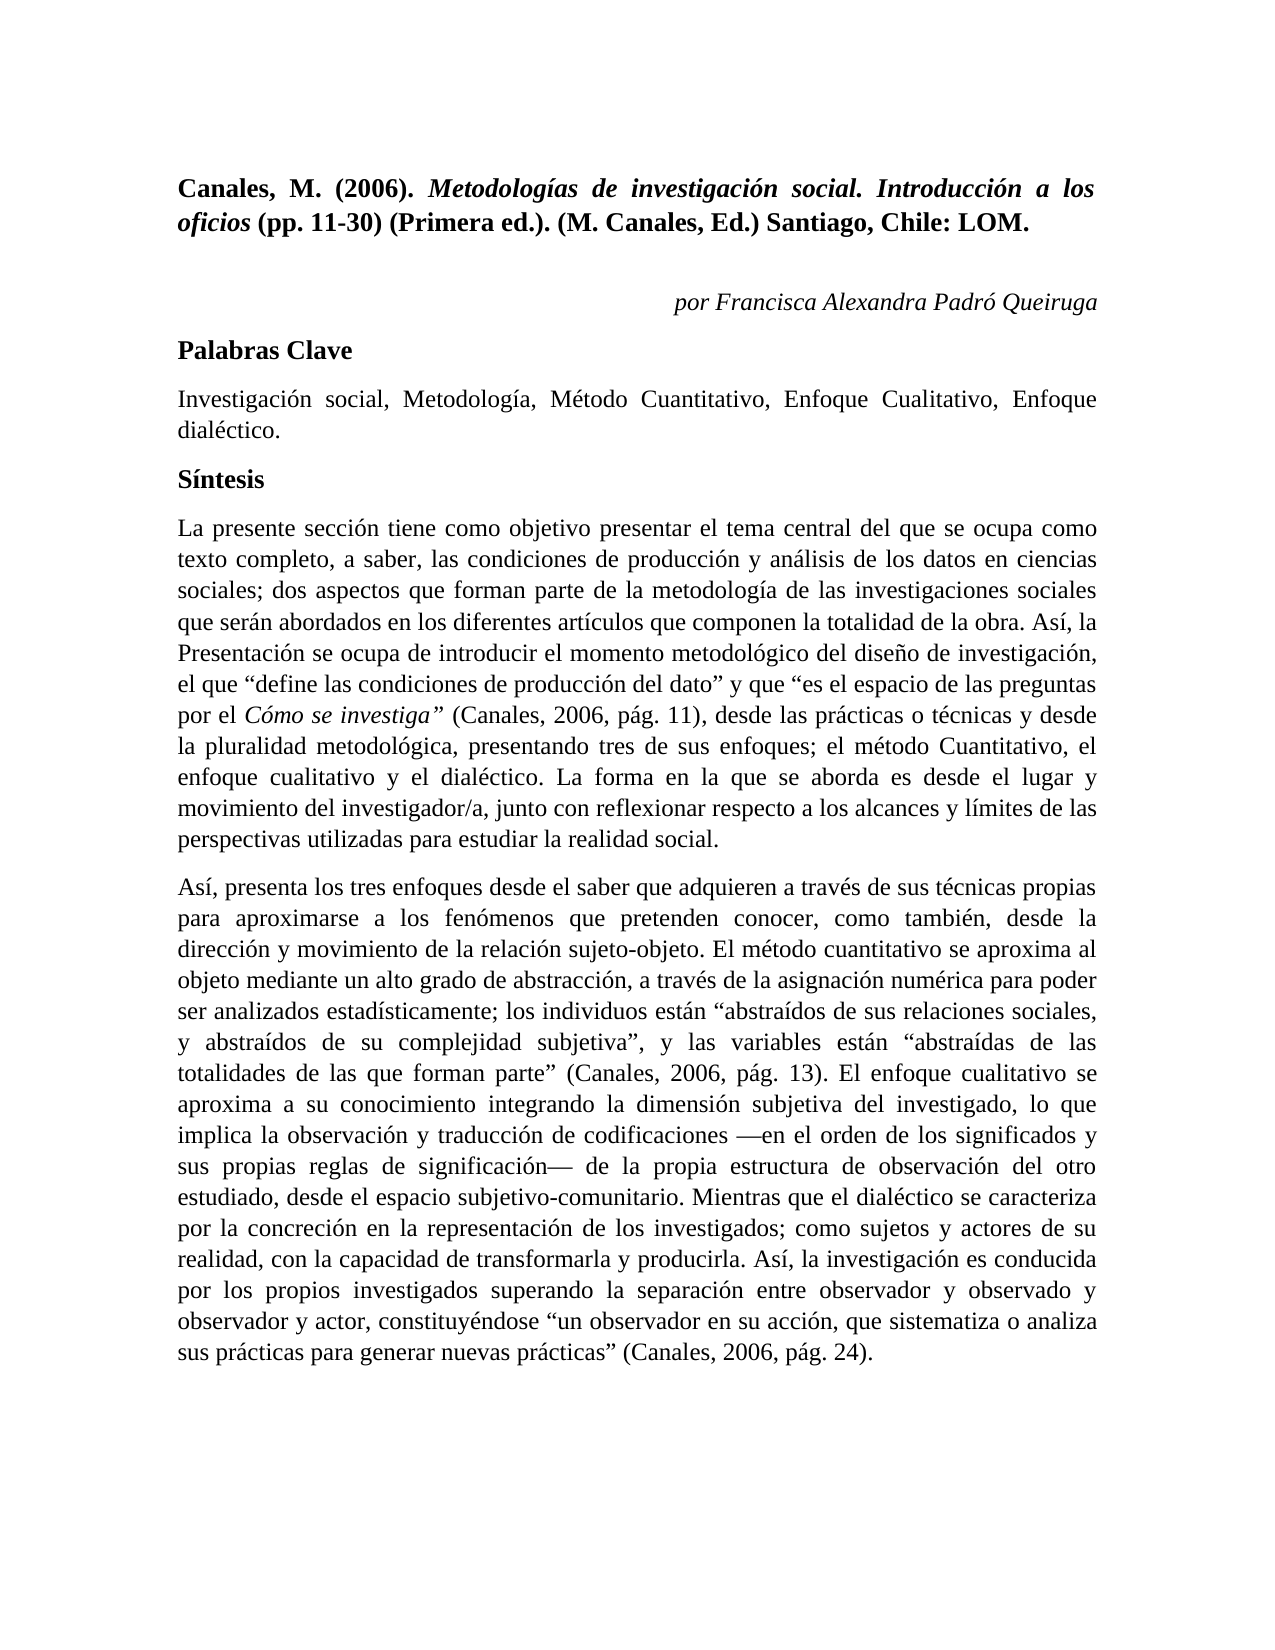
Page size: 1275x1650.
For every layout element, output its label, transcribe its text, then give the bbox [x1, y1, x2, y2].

text Palabras Clave [177, 334, 1098, 365]
text Síntesis [177, 463, 1098, 494]
text La presente sección tiene como objetivo presentar el tema central del que se ocupa como texto completo, a saber, las condiciones de producción y análisis de los datos en ciencias sociales; dos aspectos que forman parte de la metodología de las investigaciones sociales que serán abordados en los diferentes artículos que componen la totalidad de la obra. Así, la Presentación se ocupa de introducir el momento metodológico del diseño de investigación, el que “define las condiciones de producción del dato” y que “es el espacio de las preguntas por el Cómo se investiga” , desde las prácticas o técnicas y desde la pluralidad metodológica, presentando tres de sus enfoques; el método Cuantitativo, el enfoque cualitativo y el dialéctico. La forma en la que se aborda es desde el lugar y movimiento del investigador/a, junto con reflexionar respecto a los alcances y límites de las perspectivas utilizadas para estudiar la realidad social. [177, 513, 1098, 853]
text Investigación social, Metodología, Método Cuantitativo, Enfoque Cualitativo, Enfoque dialéctico. [177, 384, 1098, 444]
text Así, presenta los tres enfoques desde el saber que adquieren a través de sus técnicas propias para aproximarse a los fenómenos que pretenden conocer, como también, desde la dirección y movimiento de la relación sujeto-objeto. El método cuantitativo se aproxima al objeto mediante un alto grado de abstracción, a través de la asignación numérica para poder ser analizados estadísticamente; los individuos están “abstraídos de sus relaciones sociales, y abstraídos de su complejidad subjetiva”, y las variables están “abstraídas de las totalidades de las que forman parte” . El enfoque cualitativo se aproxima a su conocimiento integrando la dimensión subjetiva del investigado, lo que implica la observación y traducción de codificaciones —en el orden de los significados y sus propias reglas de significación— de la propia estructura de observación del otro estudiado, desde el espacio subjetivo-comunitario. Mientras que el dialéctico se caracteriza por la concreción en la representación de los investigados; como sujetos y actores de su realidad, con la capacidad de transformarla y producirla. Así, la investigación es conducida por los propios investigados superando la separación entre observador y observado y observador y actor, constituyéndose “un observador en su acción, que sistematiza o analiza sus prácticas para generar nuevas prácticas” . [177, 872, 1098, 1366]
